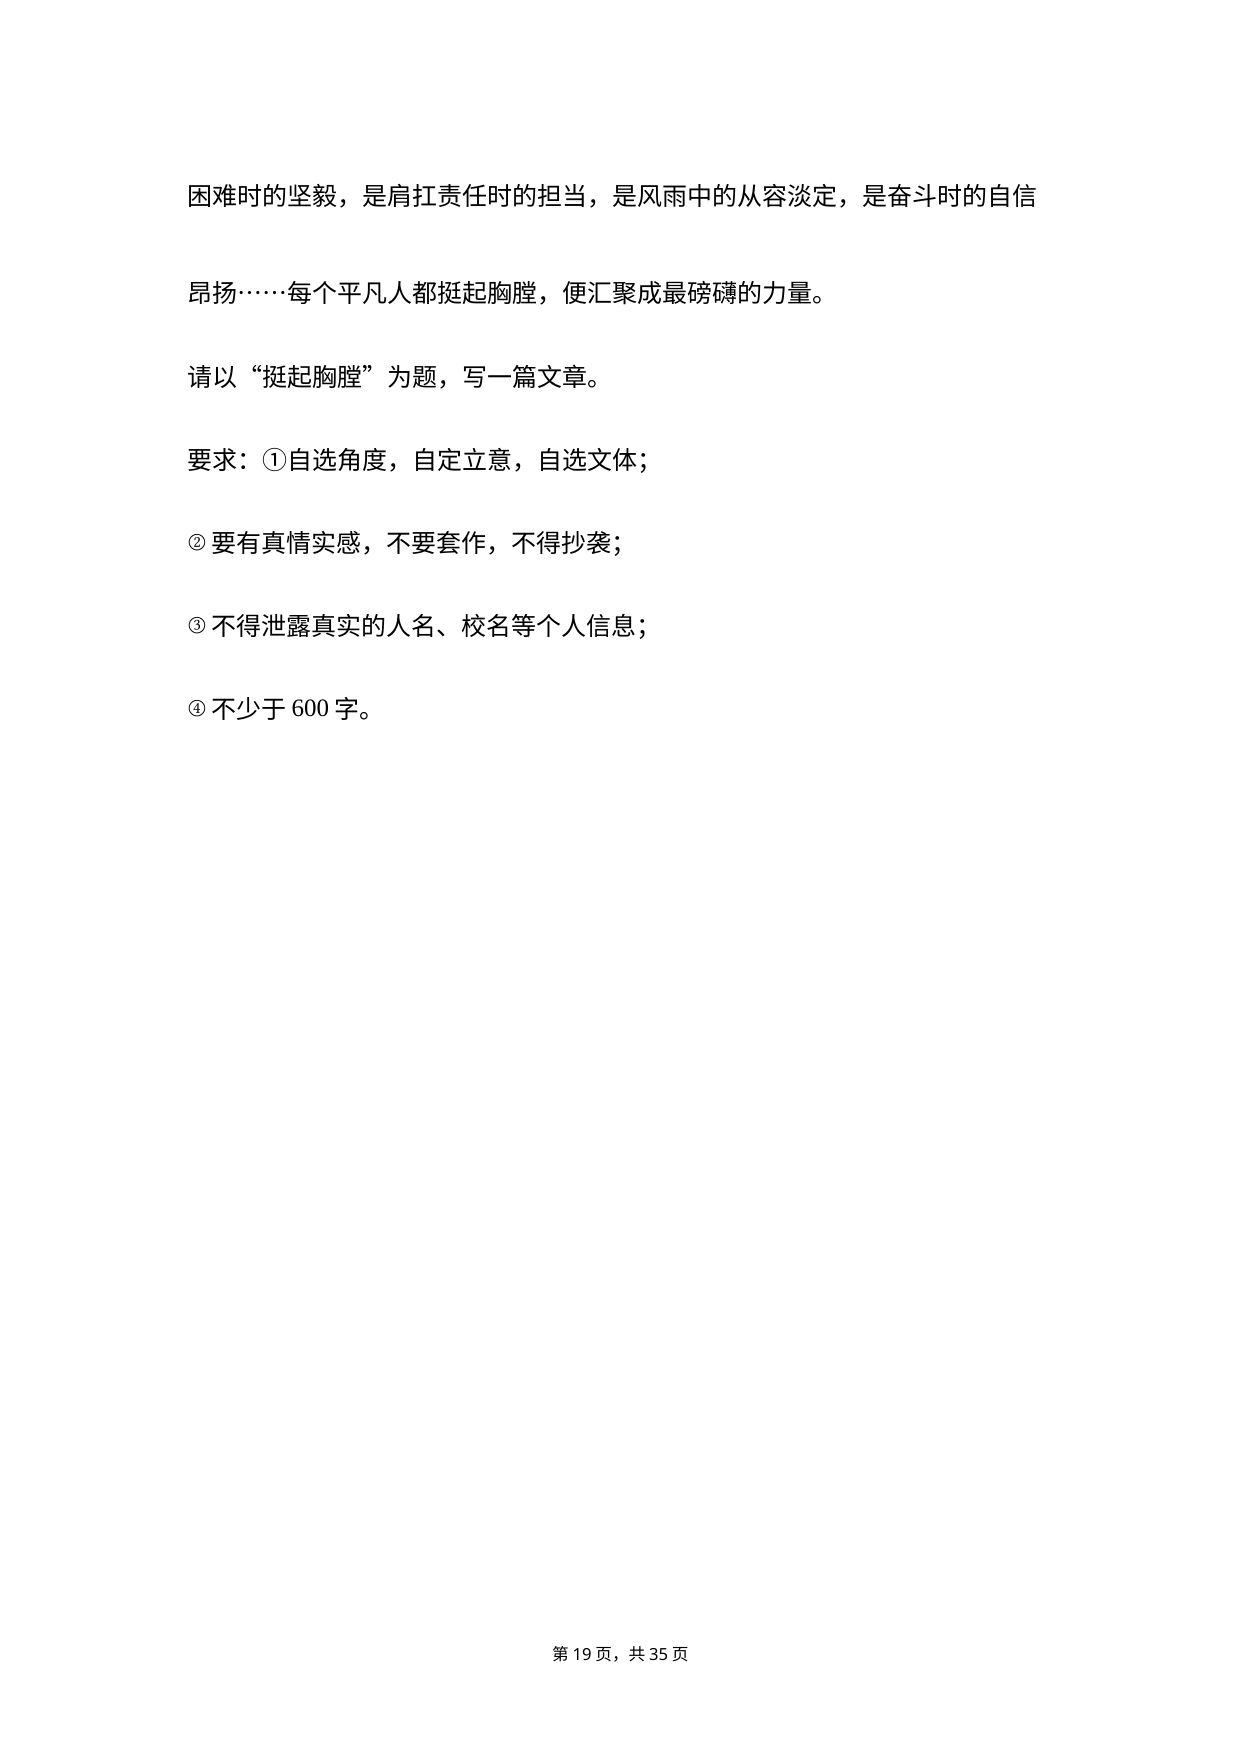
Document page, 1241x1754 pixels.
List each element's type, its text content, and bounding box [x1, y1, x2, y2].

text ④不少于600字。 [187, 675, 1053, 740]
text ③不得泄露真实的人名、校名等个人信息； [187, 592, 1053, 657]
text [187, 162, 1053, 324]
text 请以“挺起胸膛”为题，写一篇文章。 [187, 343, 1053, 408]
text 要求：①自选角度，自定立意，自选文体； [187, 426, 1053, 491]
text ②要有真情实感，不要套作，不得抄袭； [187, 509, 1053, 574]
